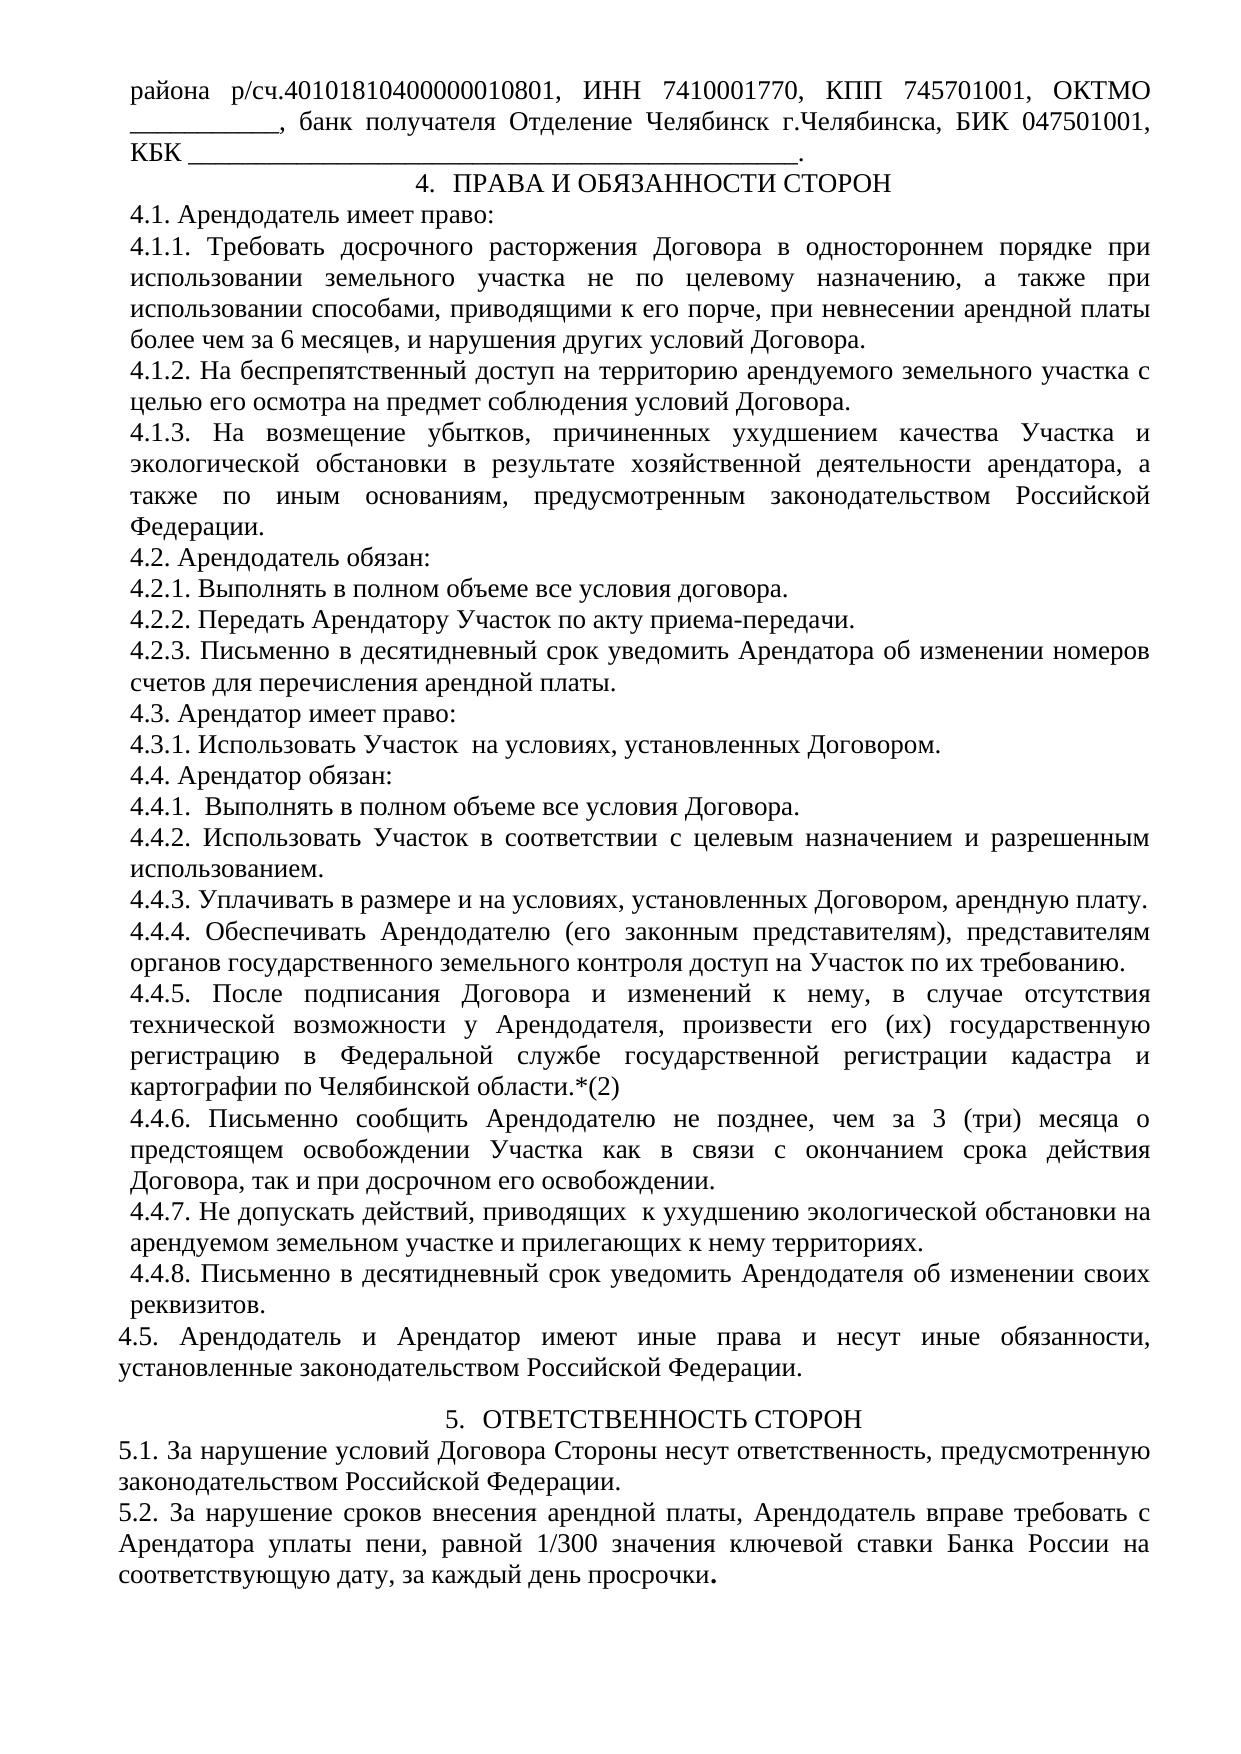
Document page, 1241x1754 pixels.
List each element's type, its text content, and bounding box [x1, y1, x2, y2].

text 4.2.3. Письменно в десятидневный срок уведомить Арендатора об изменении номеров счетов для перечисления арендной платы. [130, 634, 1152, 697]
list ПРАВА И ОБЯЗАННОСТИ СТОРОН [156, 167, 1152, 198]
text 4.3. Арендатор имеет право: [130, 697, 1152, 728]
text 4.4.4. Обеспечивать Арендодателю (его законным представителям), представителям органов государственного земельного контроля доступ на Участок по их требованию. [130, 915, 1152, 977]
text 4.2.1. Выполнять в полном объеме все условия договора. [130, 572, 1152, 603]
text 4.2.2. Передать Арендатору Участок по акту приема-передачи. [130, 603, 1152, 634]
list ОТВЕТСТВЕННОСТЬ СТОРОН [156, 1403, 1152, 1434]
text 4.4.1. Выполнять в полном объеме все условия Договора. [130, 790, 1152, 821]
text 4.1.2. На беспрепятственный доступ на территорию арендуемого земельного участка с целью его осмотра на предмет соблюдения условий Договора. [130, 354, 1152, 416]
text 4.1.3. На возмещение убытков, причиненных ухудшением качества Участка и экологической обстановки в результате хозяйственной деятельности арендатора, а также по иным основаниям, предусмотренным законодательством Российской Федерации. [130, 416, 1152, 541]
text 4.1.1. Требовать досрочного расторжения Договора в одностороннем порядке при использовании земельного участка не по целевому назначению, а также при использовании способами, приводящими к его порче, при невнесении арендной платы более чем за 6 месяцев, и нарушения других условий Договора. [130, 229, 1152, 354]
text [130, 74, 1152, 167]
text 4.4.7. Не допускать действий, приводящих к ухудшению экологической обстановки на арендуемом земельном участке и прилегающих к нему территориях. [130, 1195, 1152, 1257]
text 4.4.5. После подписания Договора и изменений к нему, в случае отсутствия технической возможности у Арендодателя, произвести его (их) государственную регистрацию в Федеральной службе государственной регистрации кадастра и картографии по Челябинской области.*(2) [130, 977, 1152, 1102]
text 4.4.3. Уплачивать в размере и на условиях, установленных Договором, арендную плату. [130, 884, 1152, 915]
text 4.1. Арендодатель имеет право: [130, 198, 1152, 229]
text 4.4. Арендатор обязан: [130, 759, 1152, 790]
text 4.4.6. Письменно сообщить Арендодателю не позднее, чем за 3 (три) месяца о предстоящем освобождении Участка как в связи с окончанием срока действия Договора, так и при досрочном его освобождении. [130, 1102, 1152, 1195]
text 5.1. За нарушение условий Договора Стороны несут ответственность, предусмотренную законодательством Российской Федерации. [118, 1434, 1152, 1496]
text 5.2. За нарушение сроков внесения арендной платы, Арендодатель вправе требовать с Арендатора уплаты пени, равной 1/300 значения ключевой ставки Банка России на соответствующую дату, за каждый день просрочки. [118, 1496, 1152, 1590]
text 4.5. Арендодатель и Арендатор имеют иные права и несут иные обязанности, установленные законодательством Российской Федерации. [118, 1320, 1152, 1382]
text 4.3.1. Использовать Участок на условиях, установленных Договором. [130, 728, 1152, 759]
text 4.4.2. Использовать Участок в соответствии с целевым назначением и разрешенным использованием. [130, 821, 1152, 884]
text 4.4.8. Письменно в десятидневный срок уведомить Арендодателя об изменении своих реквизитов. [130, 1257, 1152, 1320]
text 4.2. Арендодатель обязан: [130, 541, 1152, 572]
